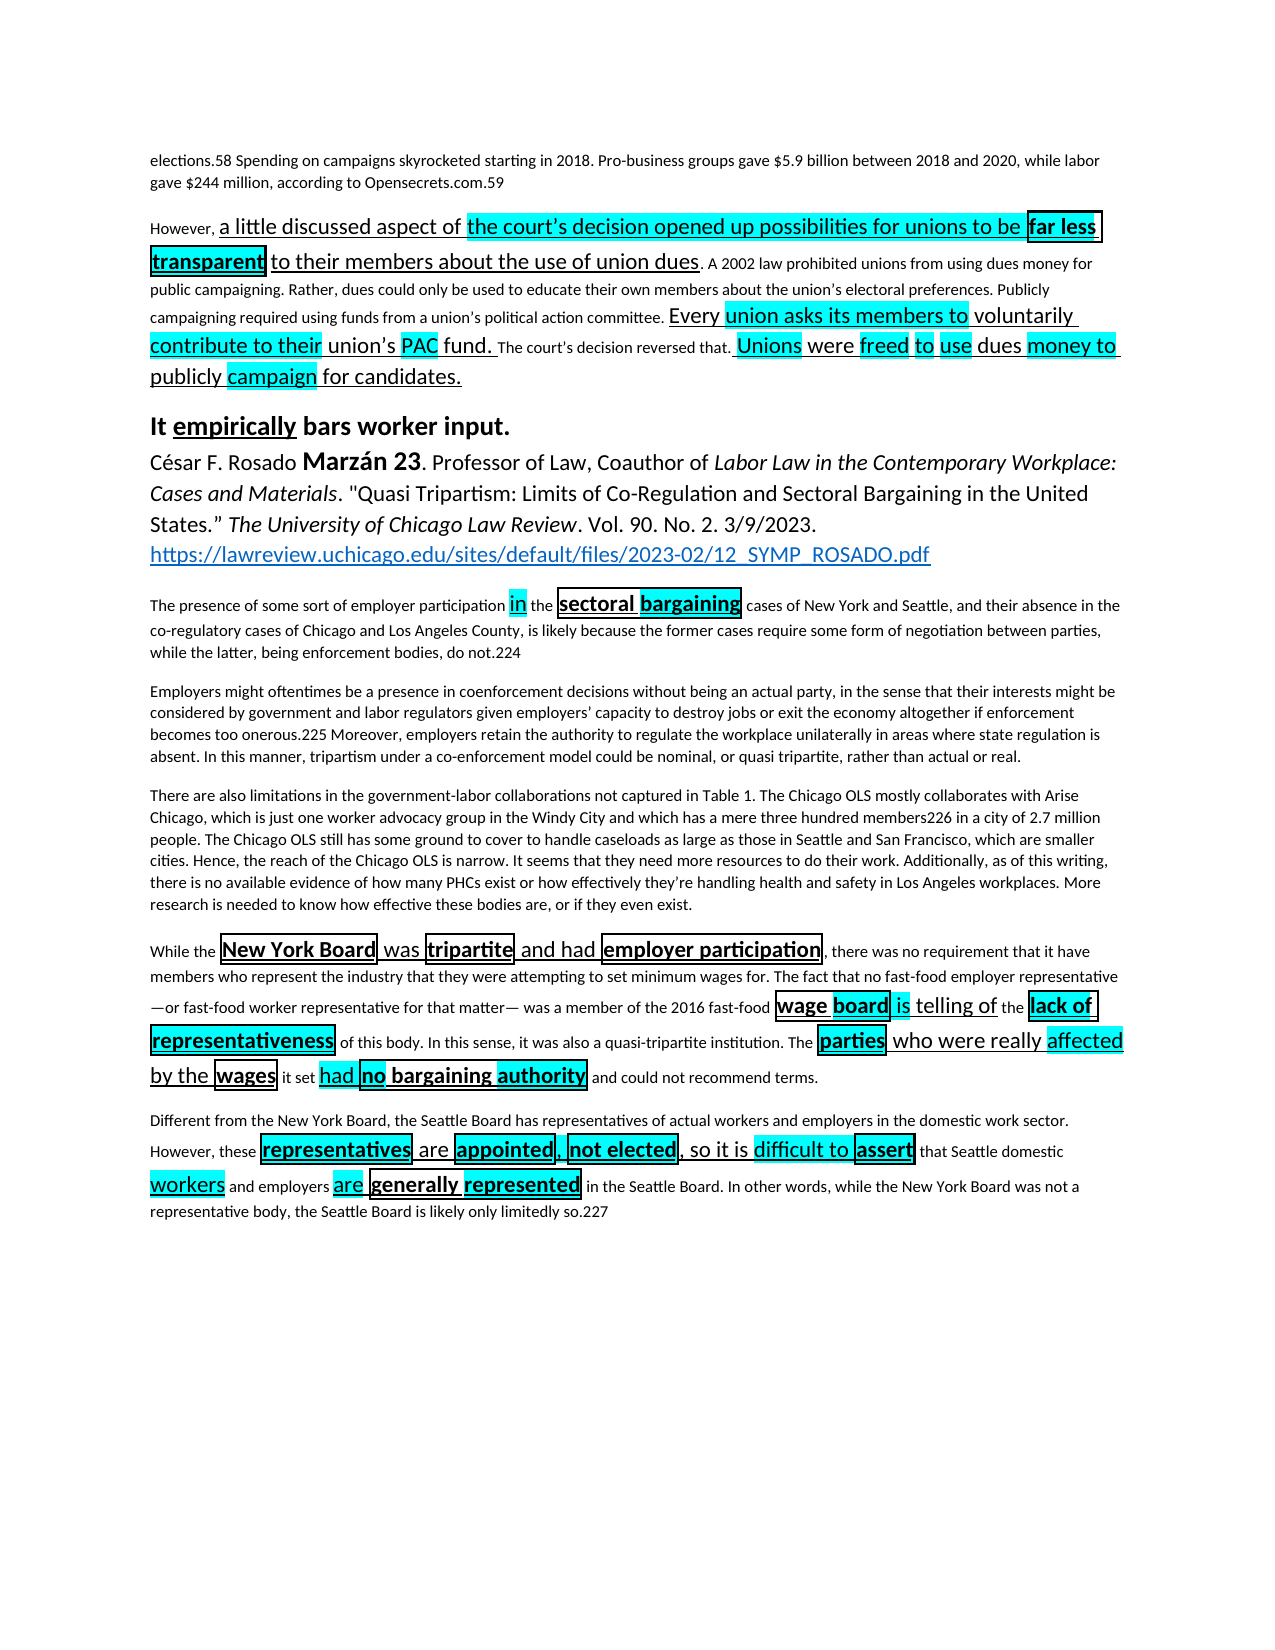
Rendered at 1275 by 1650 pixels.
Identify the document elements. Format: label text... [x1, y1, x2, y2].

text However, a little discussed aspect of the court’s decision opened up possibilities for unions to be far less transparent to their members about the use of union dues. A 2002 law prohibited unions from using dues money for public campaigning. Rather, dues could only be used to educate their own members about the union’s electoral preferences. Publicly campaigning required using funds from a union’s political action committee. Every union asks its members to voluntarily contribute to their union’s PAC fund. The court’s decision reversed that. Unions were freed to use dues money to publicly campaign for candidates. [150, 210, 1125, 390]
text There are also limitations in the government-labor collaborations not captured in Table 1. The Chicago OLS mostly collaborates with Arise Chicago, which is just one worker advocacy group in the Windy City and which has a mere three hundred members226 in a city of 2.7 million people. The Chicago OLS still has some ground to cover to handle caseloads as large as those in Seattle and San Francisco, which are smaller cities. Hence, the reach of the Chicago OLS is narrow. It seems that they need more resources to do their work. Additionally, as of this writing, there is no available evidence of how many PHCs exist or how effectively they’re handling health and safety in Los Angeles workplaces. More research is needed to know how effective these bodies are, or if they even exist. [150, 785, 1125, 915]
text Employers might oftentimes be a presence in coenforcement decisions without being an actual party, in the sense that their interests might be considered by government and labor regulators given employers’ capacity to destroy jobs or exit the economy altogether if enforcement becomes too onerous.225 Moreover, employers retain the authority to regulate the workplace unilaterally in areas where state regulation is absent. In this manner, tripartism under a co-enforcement model could be nominal, or quasi tripartite, rather than actual or real. [150, 681, 1125, 767]
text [150, 150, 1125, 192]
text César F. Rosado Marzán 23. Professor of Law, Coauthor of Labor Law in the Contemporary Workplace: Cases and Materials. "Quasi Tripartism: Limits of Co-Regulation and Sectoral Bargaining in the United States.” The University of Chicago Law Review. Vol. 90. No. 2. 3/9/2023. https://lawreview.uchicago.edu/sites/default/files/2023-02/12_SYMP_ROSADO.pdf [150, 444, 1125, 568]
subtitle It empirically bars worker input. [150, 409, 1125, 442]
text The presence of some sort of employer participation in the sectoral bargaining cases of New York and Seattle, and their absence in the co-regulatory cases of Chicago and Los Angeles County, is likely because the former cases require some form of negotiation between parties, while the latter, being enforcement bodies, do not.224 [150, 587, 1125, 663]
text Different from the New York Board, the Seattle Board has representatives of actual workers and employers in the domestic work sector. However, these representatives are appointed, not elected, so it is difficult to assert that Seattle domestic workers and employers are generally represented in the Seattle Board. In other words, while the New York Board was not a representative body, the Seattle Board is likely only limitedly so.227 [150, 1110, 1125, 1222]
text While the New York Board was tripartite and had employer participation, there was no requirement that it have members who represent the industry that they were attempting to set minimum wages for. The fact that no fast-food employer representative—or fast-food worker representative for that matter— was a member of the 2016 fast-food wage board is telling of the lack of representativeness of this body. In this sense, it was also a quasi-tripartite institution. The parties who were really affected by the wages it set had no bargaining authority and could not recommend terms. [150, 933, 1125, 1091]
